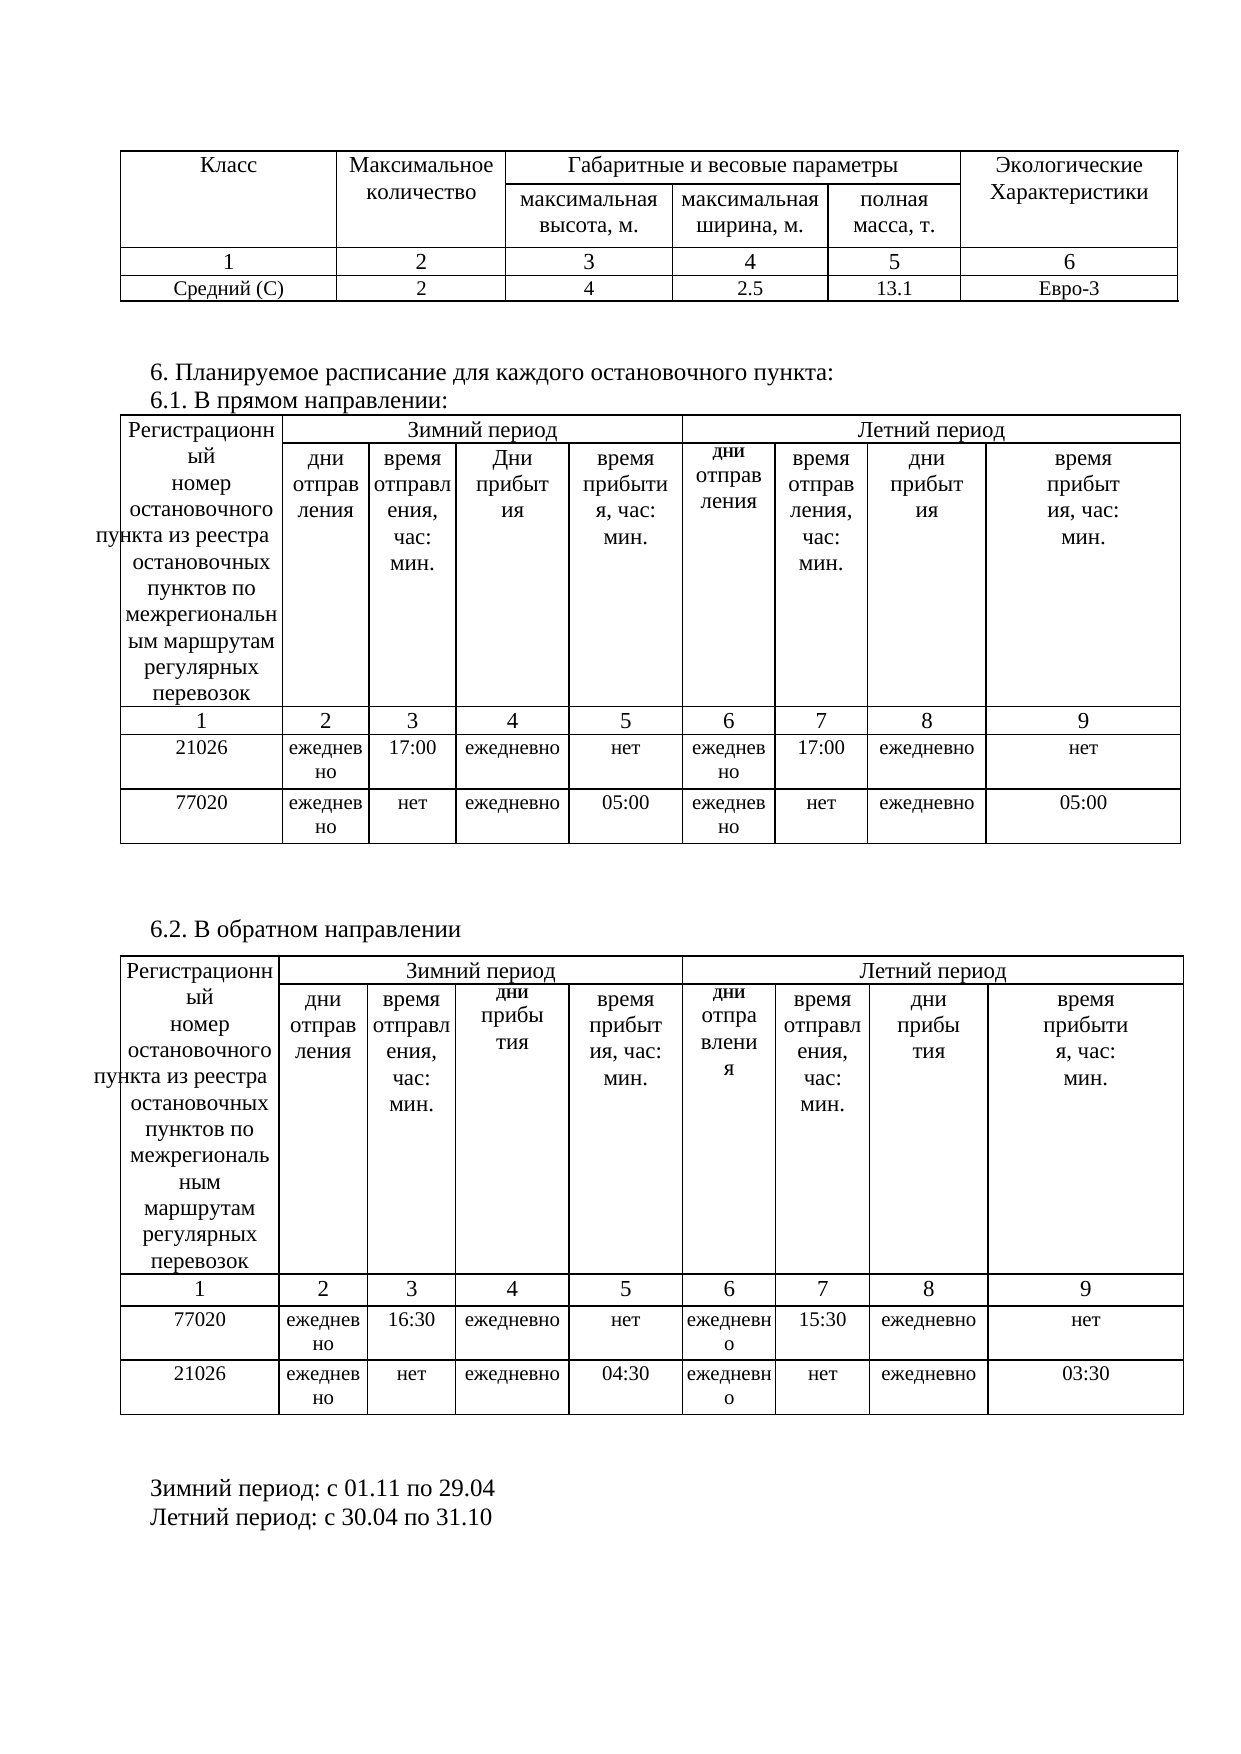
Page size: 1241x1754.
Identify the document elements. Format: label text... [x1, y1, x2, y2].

table_cell ежедневно [868, 790, 985, 842]
table_cell 21026 [121, 1361, 278, 1414]
table_cell 7 [776, 1275, 869, 1305]
table_cell ежедневно [456, 1361, 568, 1414]
table_cell ежедневно [280, 1307, 367, 1359]
table_cell ежедневно [283, 735, 368, 788]
table_cell ежедневно [283, 790, 368, 842]
table_cell дни отправ ления [280, 985, 367, 1273]
table_cell ежедневно [870, 1361, 987, 1414]
table_cell ежедневно [870, 1307, 987, 1359]
table_cell 05:00 [570, 790, 682, 842]
table_header Габаритные и весовые параметры [506, 152, 960, 183]
table_cell нет [989, 1307, 1183, 1359]
table_cell 9 [989, 1275, 1183, 1305]
table_cell нет [570, 1307, 682, 1359]
table_cell ежедневно [280, 1361, 367, 1414]
table_header Максимальное количество [337, 152, 505, 247]
table_cell 4 [457, 707, 568, 734]
table_cell дни прибыт ия [868, 444, 985, 706]
table_cell 17:00 [776, 735, 867, 788]
table_header Зимний период [283, 416, 682, 442]
text 6.2. В обратном направлении [150, 914, 1090, 943]
table_cell 05:00 [987, 790, 1180, 842]
table_cell время прибыти я, час: мин. [989, 985, 1183, 1273]
table_cell 21026 [121, 735, 282, 788]
table_cell ежедневно [683, 790, 774, 842]
table_cell 03:30 [989, 1361, 1183, 1414]
table_cell время прибыт ия, час: мин. [987, 444, 1180, 706]
table_cell 2 [280, 1275, 367, 1305]
table_cell 04:30 [570, 1361, 682, 1414]
table_cell 4 [506, 276, 672, 300]
table_header Летний период [683, 416, 1180, 442]
table_cell время отправл ения, час: мин. [368, 985, 455, 1273]
table_cell 6 [683, 707, 774, 734]
text Зимний период: с 01.11 по 29.04 [150, 1473, 1090, 1502]
table_cell 8 [870, 1275, 987, 1305]
table_cell 3 [370, 707, 455, 734]
table_cell 2 [337, 248, 505, 274]
table_cell нет [776, 790, 867, 842]
table_cell ДНИ отправ ления [683, 444, 774, 706]
table_cell Евро-3 [961, 276, 1177, 300]
table_cell ДНИ отпра влени я [683, 985, 775, 1273]
table_cell 6 [961, 248, 1177, 274]
table_cell ежедневно [683, 1361, 775, 1414]
table_cell ежедневно [868, 735, 985, 788]
table_cell нет [370, 790, 455, 842]
table_cell 77020 [121, 790, 282, 842]
table_cell 2 [337, 276, 505, 300]
table_cell 2.5 [673, 276, 827, 300]
table_header Регистрационный номер остановочного пункта из реестра остановочных пунктов по межрегиональным маршрутам регулярных перевозок [121, 957, 278, 1273]
table_cell ежедневно [456, 1307, 568, 1359]
table_cell 13.1 [829, 276, 960, 300]
table_cell время отправл ения, час: мин. [370, 444, 455, 706]
table_cell 4 [673, 248, 827, 274]
table_cell Дни прибыт ия [457, 444, 568, 706]
table_header Экологические Характеристики [961, 152, 1177, 247]
table_cell 5 [570, 1275, 682, 1305]
table_header Регистрационный номер остановочного пункта из реестра остановочных пунктов по межрегиональным маршрутам регулярных перевозок [121, 416, 282, 706]
table_cell ежедневно [683, 1307, 775, 1359]
table_cell нет [570, 735, 682, 788]
table_cell дни отправ ления [283, 444, 368, 706]
table_cell время прибыти я, час: мин. [570, 444, 682, 706]
table_cell ежедневно [683, 735, 774, 788]
table_cell 3 [368, 1275, 455, 1305]
table_cell нет [776, 1361, 869, 1414]
table_cell 3 [506, 248, 672, 274]
table_cell 1 [121, 248, 336, 274]
table_cell 16:30 [368, 1307, 455, 1359]
text 6. Планируемое расписание для каждого остановочного пункта: [150, 357, 1090, 386]
text 6.1. В прямом направлении: [150, 386, 1090, 414]
table_cell 77020 [121, 1307, 278, 1359]
table_header Зимний период [280, 957, 682, 983]
table_cell 7 [776, 707, 867, 734]
table_cell 5 [829, 248, 960, 274]
table_cell время отправ ления, час: мин. [776, 444, 867, 706]
table_cell ДНИ прибы тия [456, 985, 568, 1273]
table_cell 1 [121, 707, 282, 734]
table_cell нет [368, 1361, 455, 1414]
table_cell Средний (С) [121, 276, 336, 300]
table_cell нет [987, 735, 1180, 788]
table_cell время отправл ения, час: мин. [776, 985, 869, 1273]
table_cell ежедневно [457, 790, 568, 842]
table_cell 8 [868, 707, 985, 734]
table_cell 1 [121, 1275, 278, 1305]
table_cell 15:30 [776, 1307, 869, 1359]
table_cell дни прибы тия [870, 985, 987, 1273]
table_cell 2 [283, 707, 368, 734]
table_cell 17:00 [370, 735, 455, 788]
table_cell полная масса, т. [829, 185, 960, 247]
table_cell 4 [456, 1275, 568, 1305]
table_cell ежедневно [457, 735, 568, 788]
table_cell 5 [570, 707, 682, 734]
table_cell максимальная высота, м. [506, 185, 672, 247]
text Летний период: с 30.04 по 31.10 [150, 1502, 1090, 1530]
table_cell 9 [987, 707, 1180, 734]
table_cell время прибыт ия, час: мин. [570, 985, 682, 1273]
table_header Класс [121, 152, 336, 247]
table_cell 6 [683, 1275, 775, 1305]
table_cell максимальная ширина, м. [673, 185, 827, 247]
table_header Летний период [683, 957, 1183, 983]
